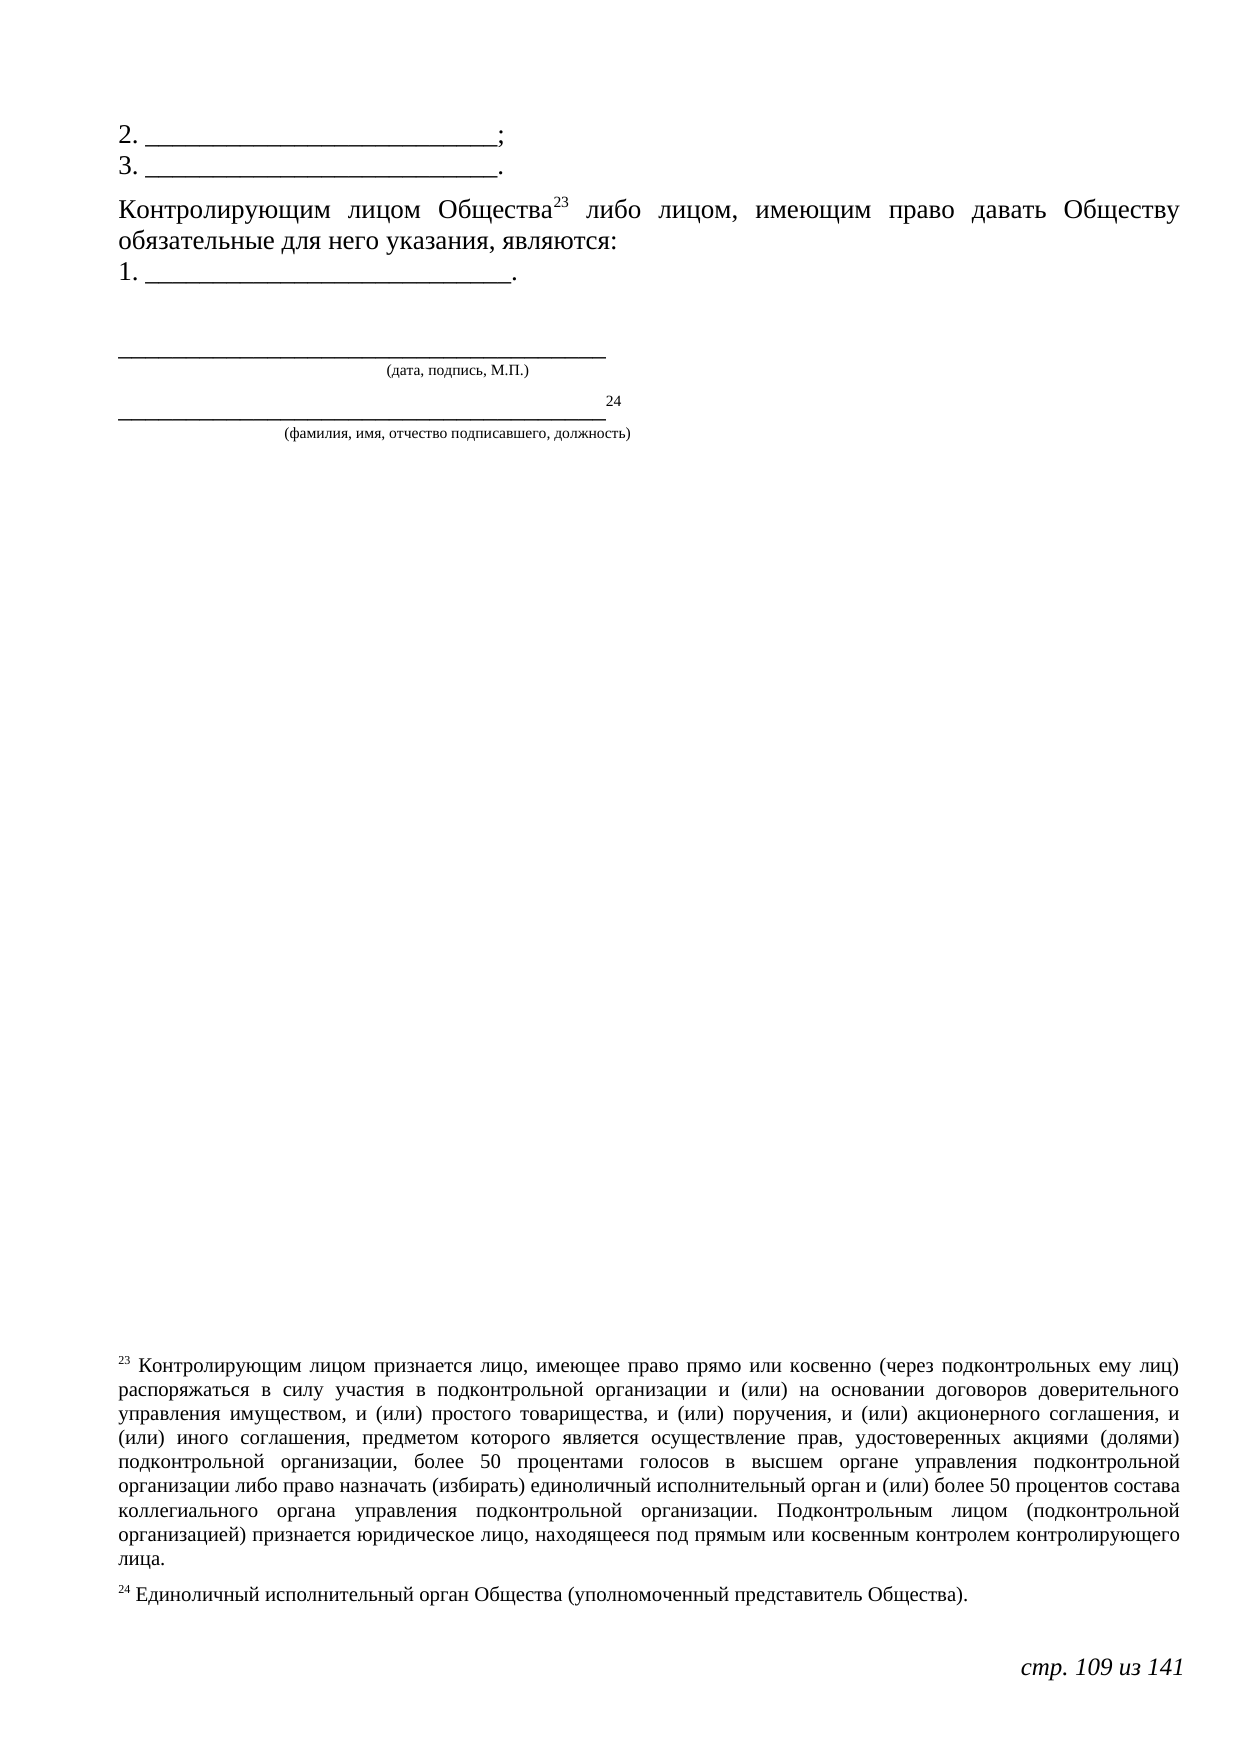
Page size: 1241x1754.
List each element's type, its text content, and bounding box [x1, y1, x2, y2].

text ____________________________________ [118, 330, 1181, 361]
text (фамилия, имя, отчество подписавшего, должность) [118, 423, 797, 454]
text 3. __________________________. [118, 149, 1181, 180]
text Контролирующим лицом Общества либо лицом, имеющим право давать Обществу обязательные для него указания, являются: [118, 193, 1181, 255]
text ____________________________________ [118, 392, 1181, 423]
text 1. ___________________________. [118, 255, 1181, 286]
text 2. __________________________; [118, 118, 1181, 149]
text (дата, подпись, М.П.) [118, 361, 797, 392]
